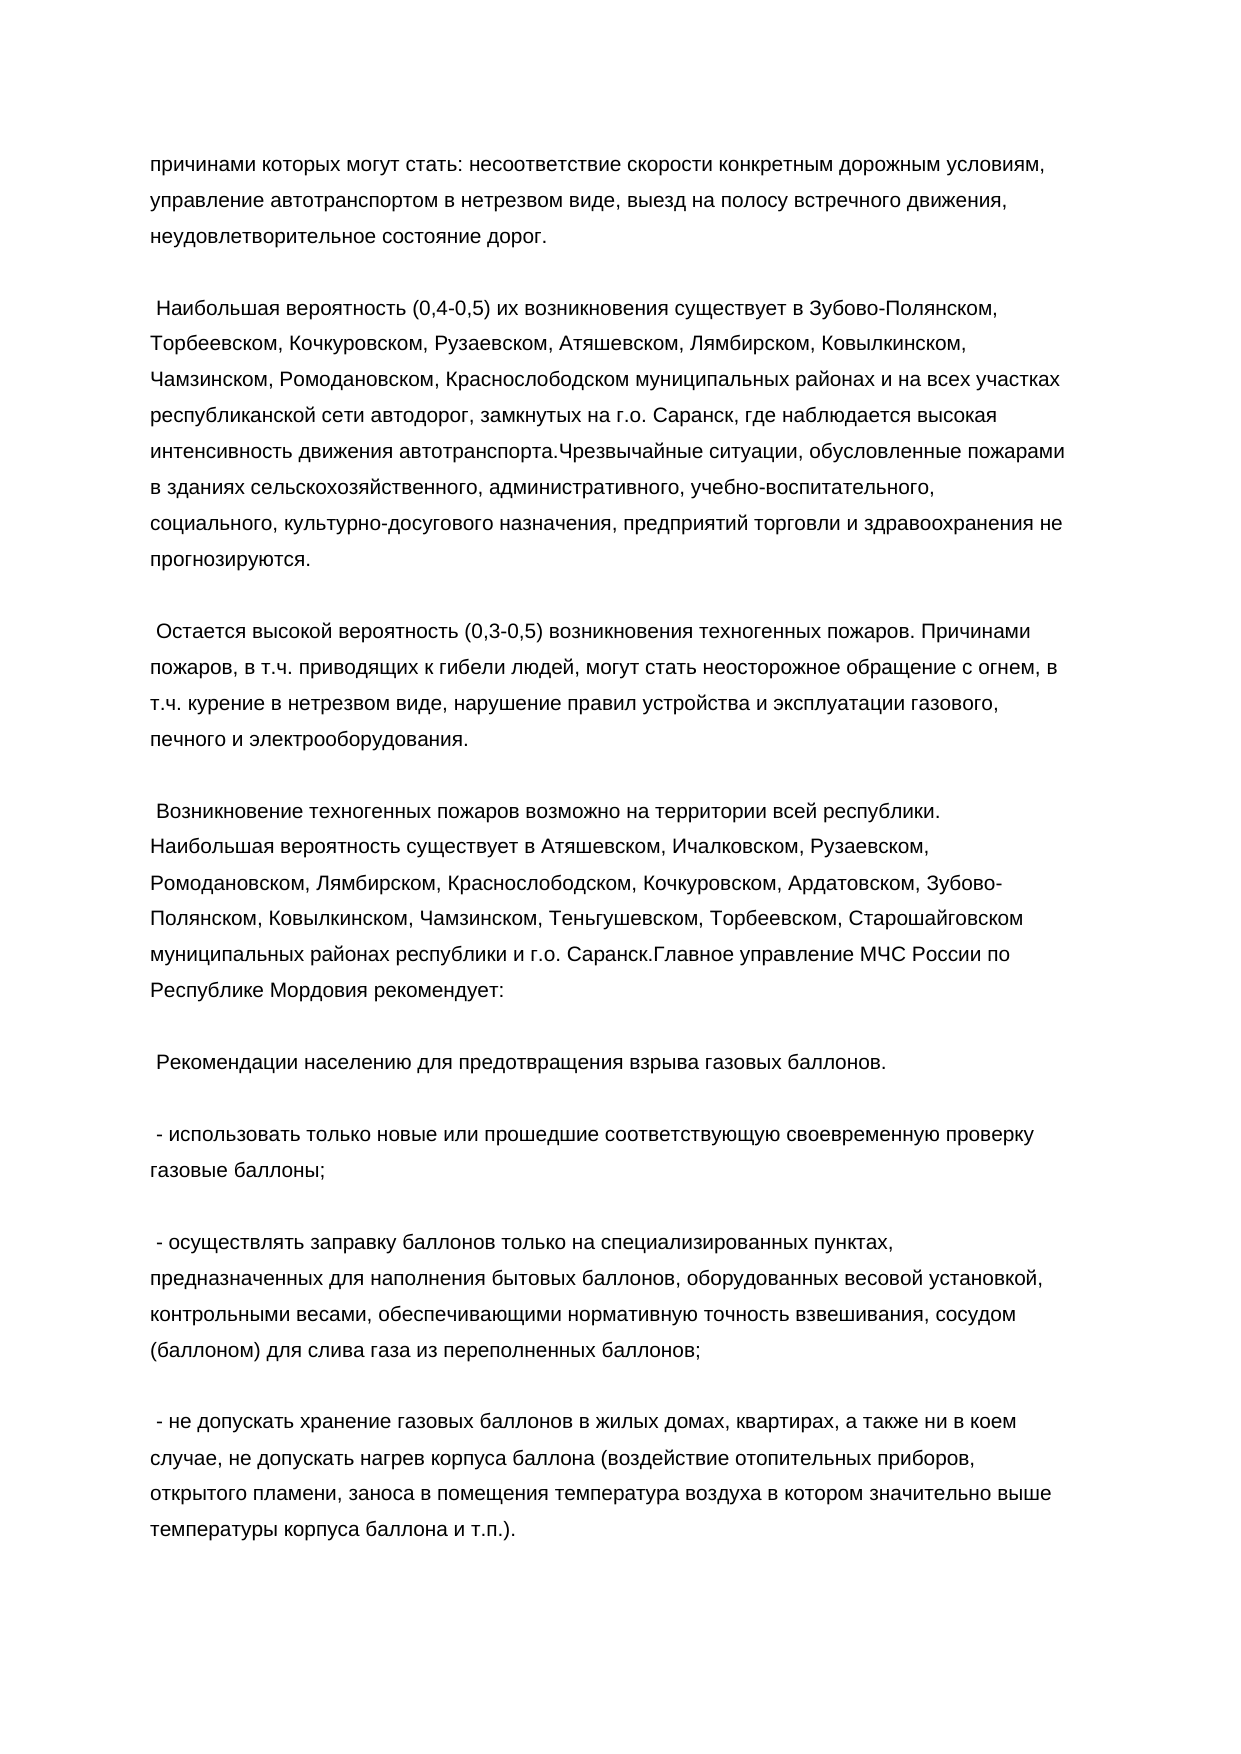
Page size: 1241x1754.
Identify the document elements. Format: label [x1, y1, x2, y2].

table_cell [140, 150, 1078, 1577]
